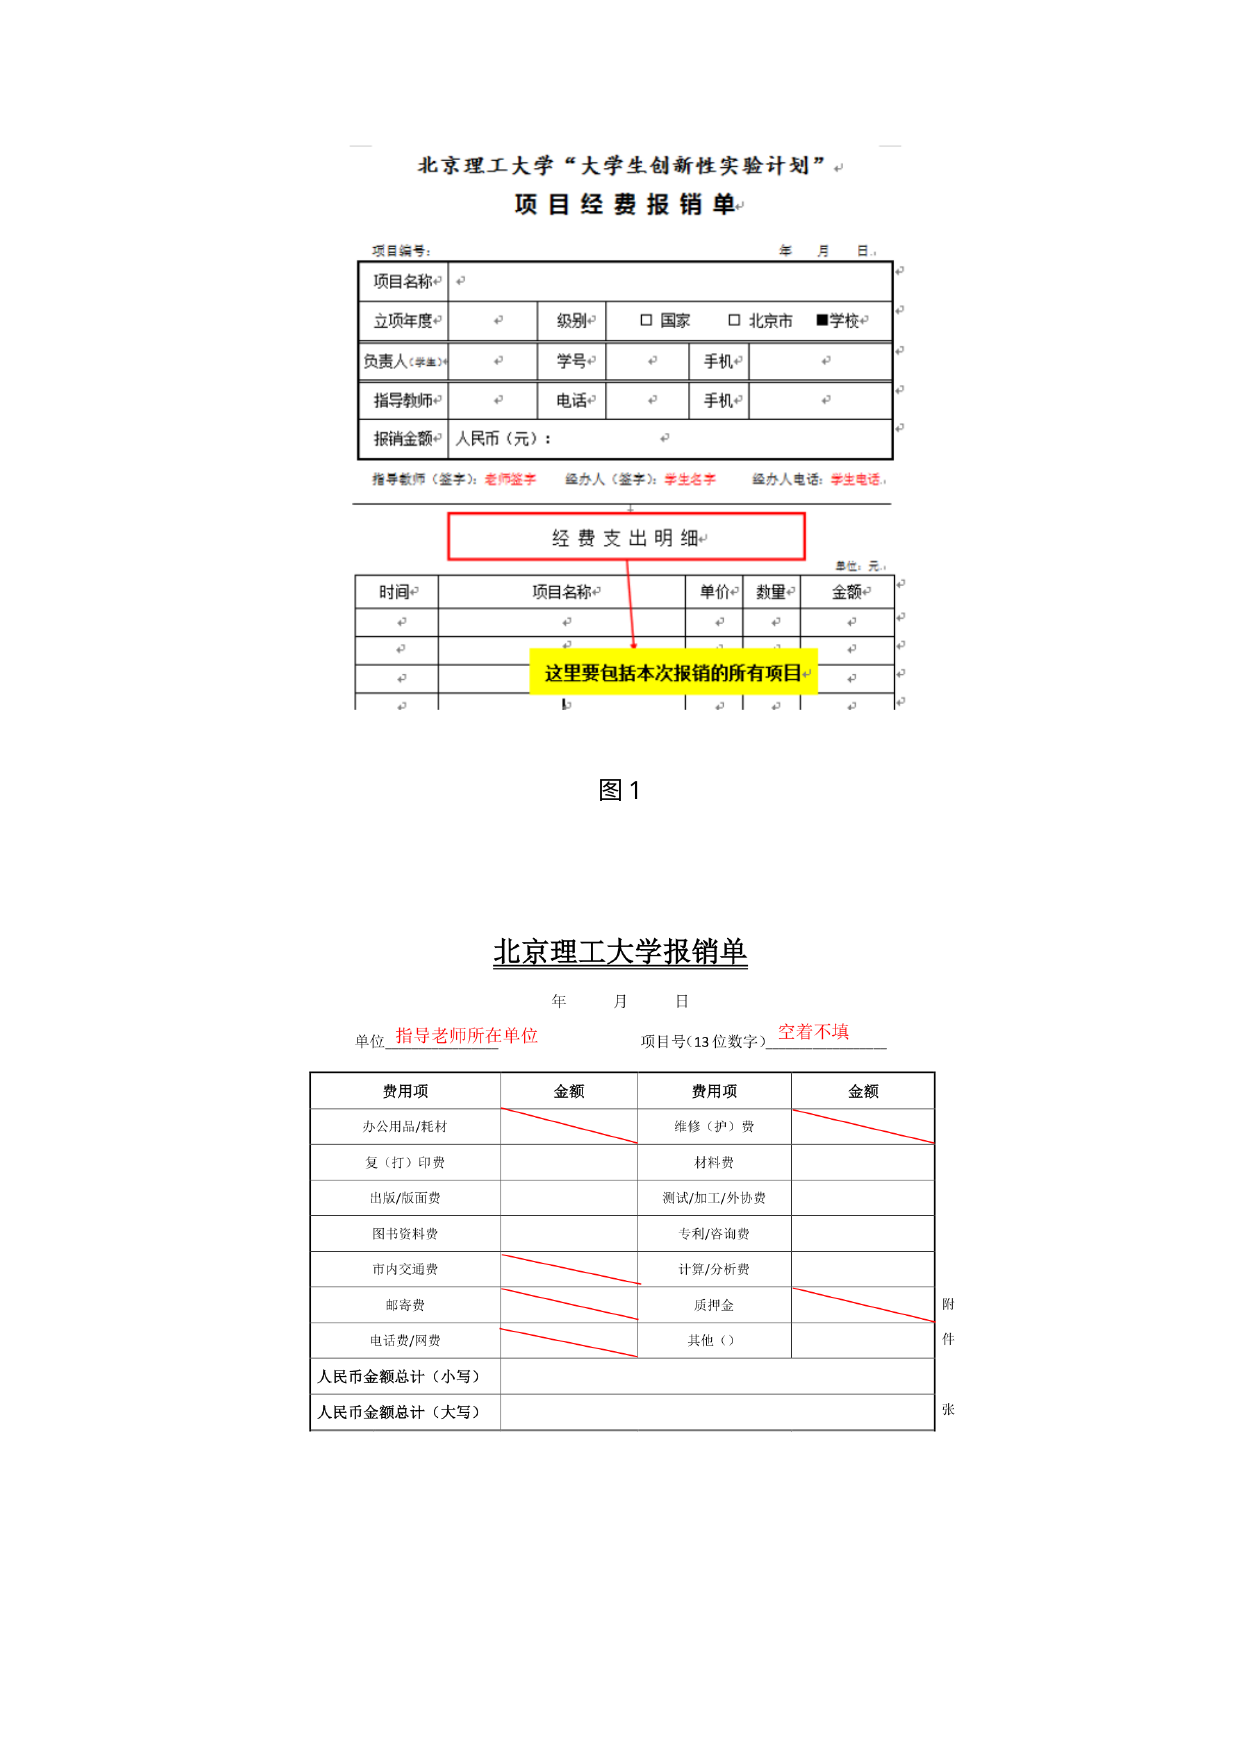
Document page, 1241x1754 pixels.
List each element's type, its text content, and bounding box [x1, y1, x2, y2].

picture [305, 122, 935, 717]
picture [251, 918, 989, 1433]
text 图1 [187, 756, 1053, 821]
